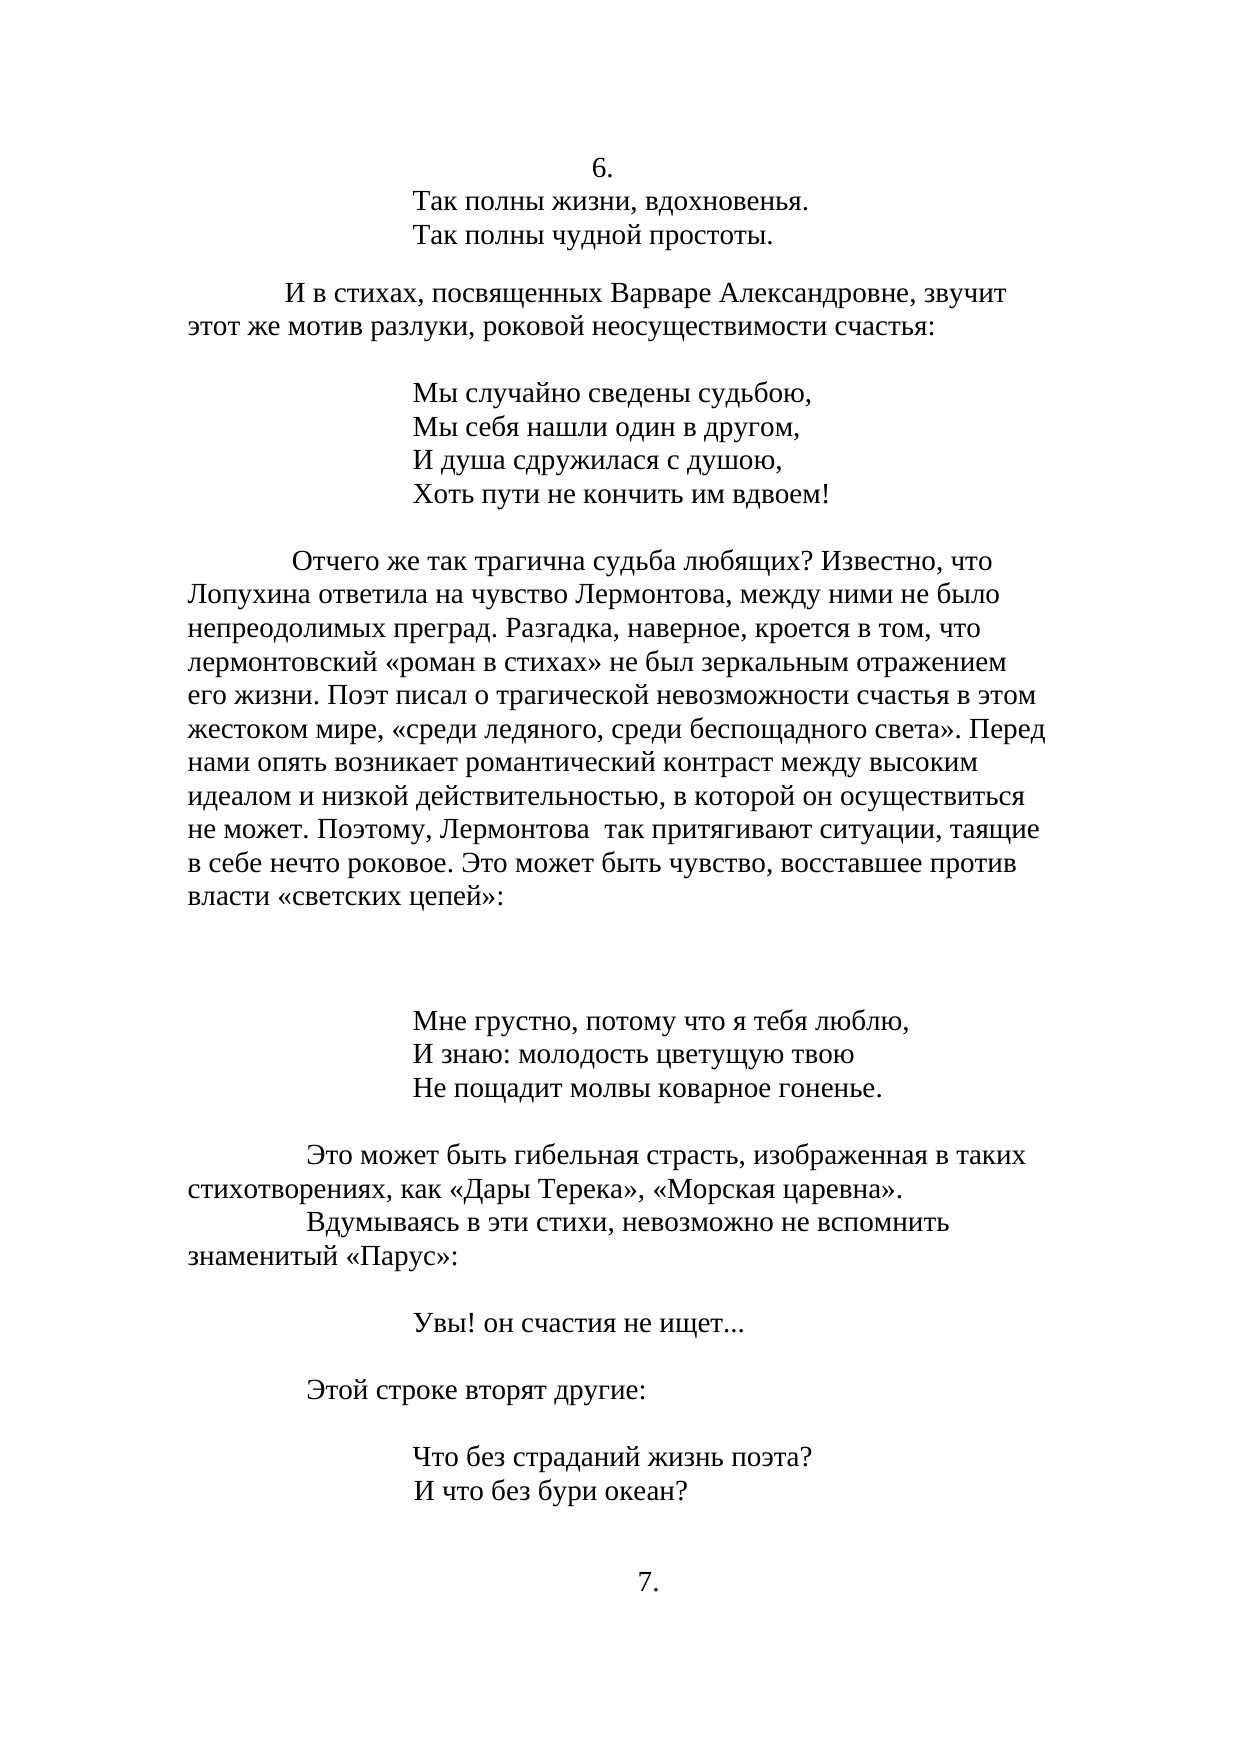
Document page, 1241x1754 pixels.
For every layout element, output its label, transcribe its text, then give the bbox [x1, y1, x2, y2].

text Так полны жизни, вдохновенья. [337, 183, 1053, 217]
text Увы! он счастия не ищет... [187, 1305, 1053, 1338]
text Отчего же так трагична судьба любящих? Известно, что Лопухина ответила на чувство Лермонтова, между ними не было непреодолимых преград. Разгадка, наверное, кроется в том, что лермонтовский «роман в стихах» не был зеркальным отражением его жизни. Поэт писал о трагической невозможности счастья в этом жестоком мире, «среди ледяного, среди беспощадного света». Перед нами опять возникает романтический контраст между высоким идеалом и низкой действительностью, в которой он осуществиться не может. Поэтому, Лермонтова так притягивают ситуации, таящие в себе нечто роковое. Это может быть чувство, восставшее против власти «светских цепей»: [187, 543, 1053, 912]
text И знаю: молодость цветущую твою [337, 1037, 1053, 1070]
text И что без бури океан? [187, 1473, 1053, 1506]
text Вдумываясь в эти стихи, невозможно не вспомнить знаменитый «Парус»: [187, 1204, 1053, 1271]
text Хоть пути не кончить им вдвоем! [187, 476, 1053, 509]
text Мы случайно сведены судьбою, [187, 375, 1053, 409]
text Мне грустно, потому что я тебя люблю, [337, 1003, 1053, 1037]
text И душа сдружилася с душою, [187, 442, 1053, 476]
text Это может быть гибельная страсть, изображенная в таких стихотворениях, как «Дары Терека», «Морская царевна». [187, 1137, 1053, 1204]
text Этой строке вторят другие: [187, 1372, 1053, 1406]
text Не пощадит молвы коварное гоненье. [337, 1070, 1053, 1104]
text 7. [187, 1564, 1053, 1597]
text Так полны чудной простоты. [187, 217, 1053, 251]
text И в стихах, посвященных Варваре Александровне, звучит этот же мотив разлуки, роковой неосуществимости счастья: [187, 275, 1053, 342]
text Что без страданий жизнь поэта? [187, 1439, 1053, 1473]
text Мы себя нашли один в другом, [187, 409, 1053, 442]
text 6. [187, 150, 1053, 183]
